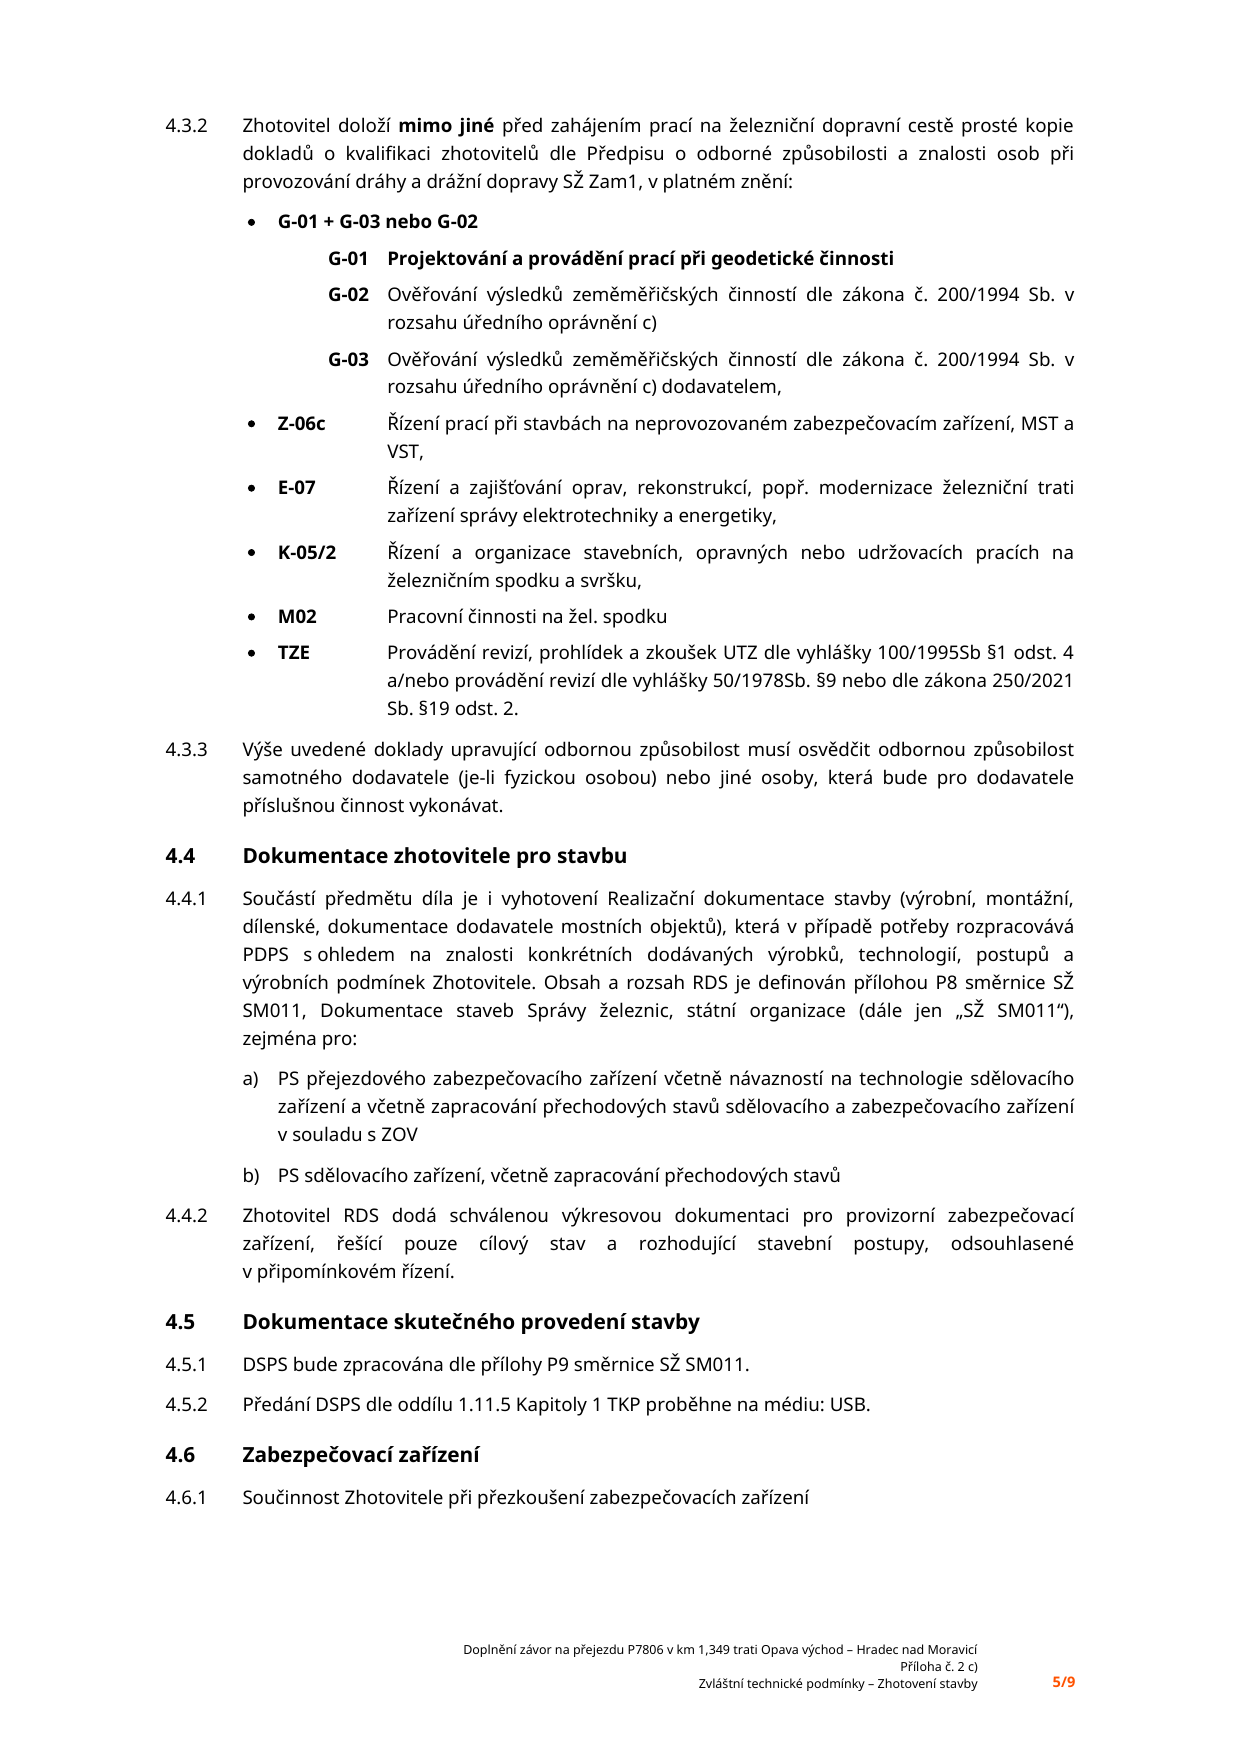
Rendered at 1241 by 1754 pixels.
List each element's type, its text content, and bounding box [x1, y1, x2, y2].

list PS přejezdového zabezpečovacího zařízení včetně návazností na technologie sdělovacího zařízení a včetně zapracování přechodových stavů sdělovacího a zabezpečovacího zařízení v souladu s ZOV [242, 1066, 1075, 1147]
list M02 Pracovní činnosti na žel. spodku [248, 603, 1075, 629]
text Součinnost Zhotovitele při přezkoušení zabezpečovacích zařízení [165, 1484, 1075, 1510]
text Zhotovitel doloží mimo jiné před zahájením prací na železniční dopravní cestě prosté kopie dokladů o kvalifikaci zhotovitelů dle Předpisu o odborné způsobilosti a znalosti osob při provozování dráhy a drážní dopravy SŽ Zam1, v platném znění: [165, 112, 1075, 194]
list Z-06c Řízení prací při stavbách na neprovozovaném zabezpečovacím zařízení, MST a VST, [248, 410, 1075, 464]
text Dokumentace skutečného provedení stavby [165, 1307, 1075, 1336]
text Dokumentace zhotovitele pro stavbu [165, 841, 1075, 869]
text DSPS bude zpracována dle přílohy P9 směrnice SŽ SM011. [165, 1351, 1075, 1377]
list G-01 + G-03 nebo G-02 [248, 209, 1075, 234]
list TZE Provádění revizí, prohlídek a zkoušek UTZ dle vyhlášky 100/1995Sb §1 odst. 4 a/nebo provádění revizí dle vyhlášky 50/1978Sb. §9 nebo dle zákona 250/2021 Sb. §19 odst. 2. [248, 640, 1075, 721]
text G-03 Ověřování výsledků zeměměřičských činností dle zákona č. 200/1994 Sb. v rozsahu úředního oprávnění c) dodavatelem, [328, 346, 1075, 399]
list E-07 Řízení a zajišťování oprav, rekonstrukcí, popř. modernizace železniční trati zařízení správy elektrotechniky a energetiky, [248, 474, 1075, 528]
list K-05/2 Řízení a organizace stavebních, opravných nebo udržovacích pracích na železničním spodku a svršku, [248, 539, 1075, 592]
text Výše uvedené doklady upravující odbornou způsobilost musí osvědčit odbornou způsobilost samotného dodavatele (je-li fyzickou osobou) nebo jiné osoby, která bude pro dodavatele příslušnou činnost vykonávat. [165, 736, 1075, 818]
text G-02 Ověřování výsledků zeměměřičských činností dle zákona č. 200/1994 Sb. v rozsahu úředního oprávnění c) [328, 281, 1075, 335]
text Součástí předmětu díla je i vyhotovení Realizační dokumentace stavby (výrobní, montážní, dílenské, dokumentace dodavatele mostních objektů), která v případě potřeby rozpracovává PDPS s ohledem na znalosti konkrétních dodávaných výrobků, technologií, postupů a výrobních podmínek Zhotovitele. Obsah a rozsah RDS je definován přílohou P8 směrnice SŽ SM011, Dokumentace staveb Správy železnic, státní organizace (dále jen „SŽ SM011“), zejména pro: [165, 885, 1075, 1051]
text Zabezpečovací zařízení [165, 1441, 1075, 1469]
text G-01 Projektování a provádění prací při geodetické činnosti [328, 245, 1075, 271]
text Předání DSPS dle oddílu 1.11.5 Kapitoly 1 TKP proběhne na médiu: USB. [165, 1392, 1075, 1417]
text Zhotovitel RDS dodá schválenou výkresovou dokumentaci pro provizorní zabezpečovací zařízení, řešící pouze cílový stav a rozhodující stavební postupy, odsouhlasené v připomínkovém řízení. [165, 1203, 1075, 1284]
list PS sdělovacího zařízení, včetně zapracování přechodových stavů [242, 1162, 1075, 1188]
